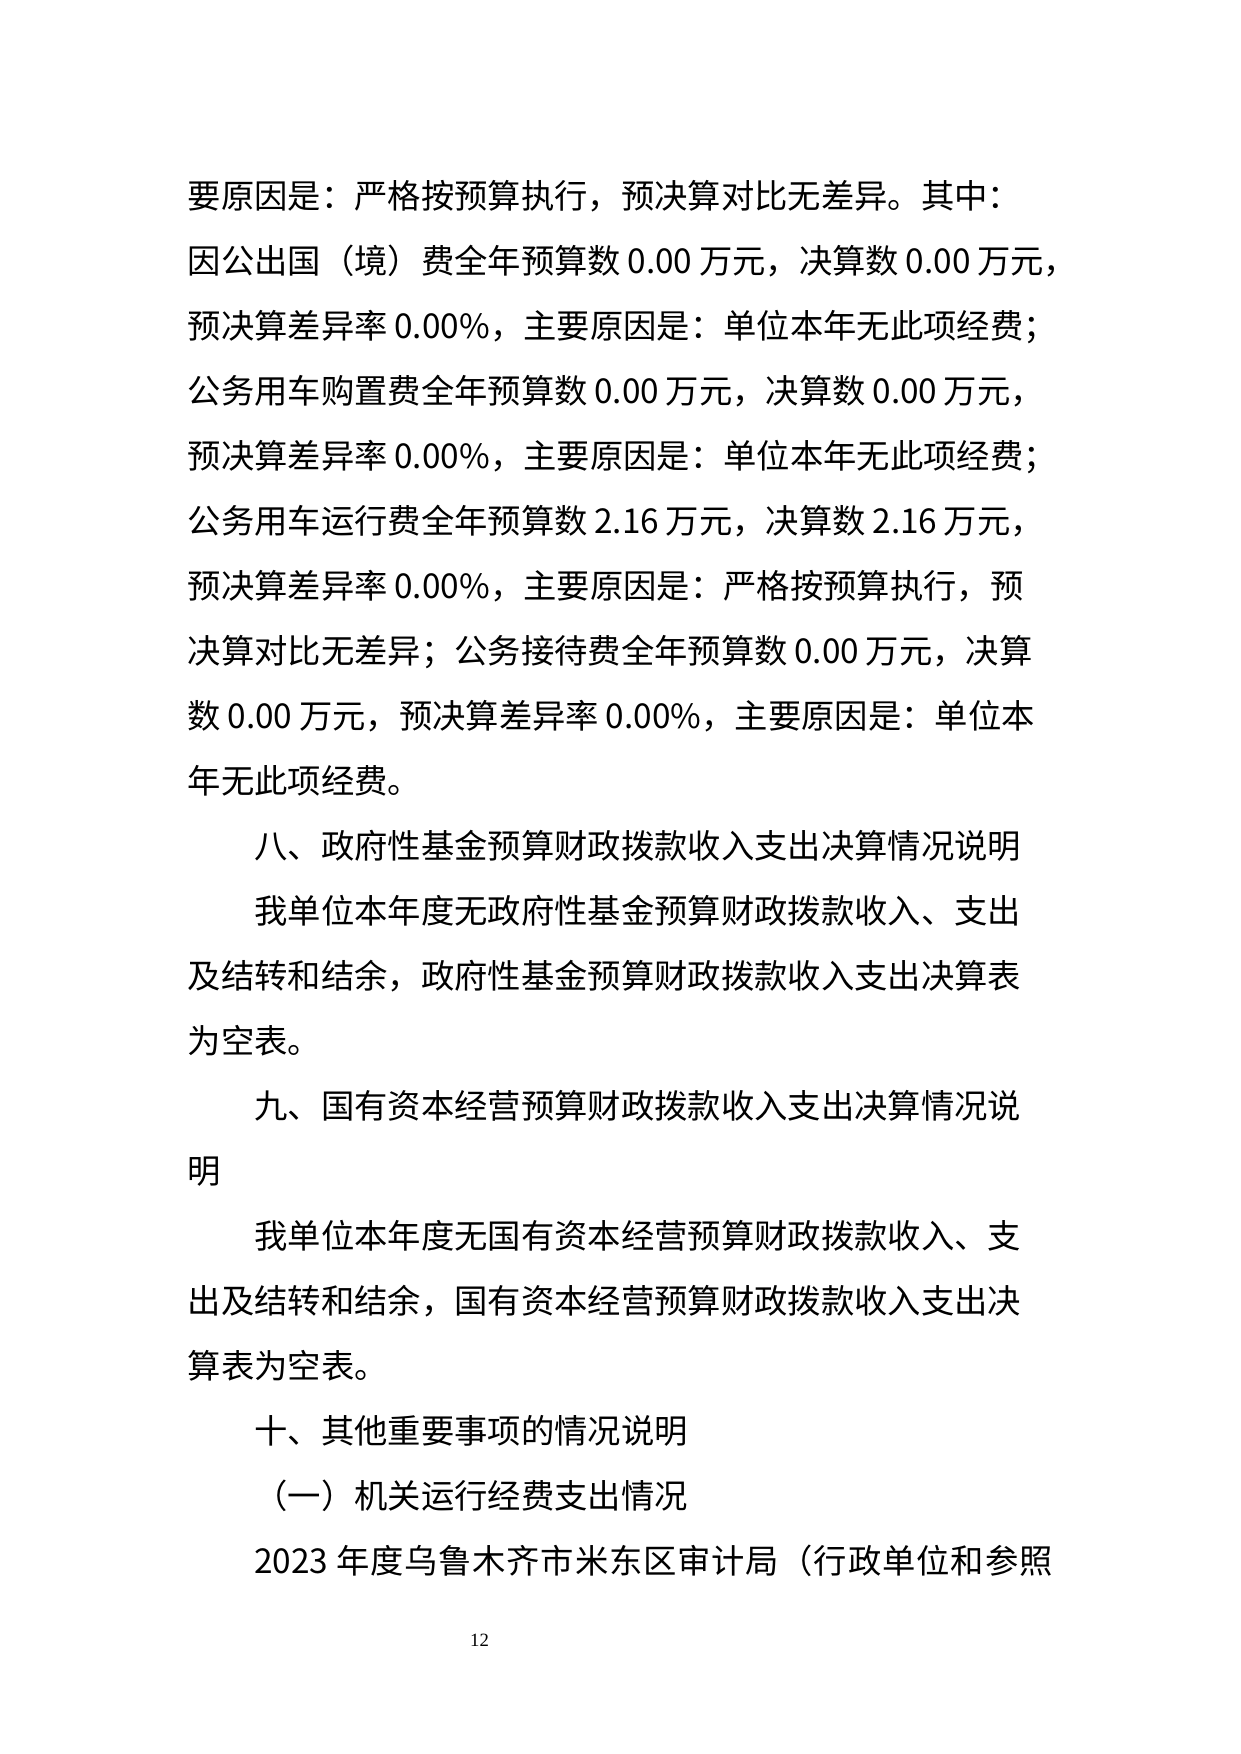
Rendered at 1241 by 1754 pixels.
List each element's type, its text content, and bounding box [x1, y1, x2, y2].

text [187, 162, 1053, 812]
text 我单位本年度无政府性基金预算财政拨款收入、支出及结转和结余，政府性基金预算财政拨款收入支出决算表为空表。 [187, 877, 1053, 1072]
text 八、政府性基金预算财政拨款收入支出决算情况说明 [187, 812, 1053, 877]
text 九、国有资本经营预算财政拨款收入支出决算情况说明 [187, 1072, 1053, 1202]
text （一）机关运行经费支出情况 [187, 1462, 1053, 1527]
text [187, 1527, 1053, 1592]
text 十、其他重要事项的情况说明 [187, 1397, 1053, 1462]
text 我单位本年度无国有资本经营预算财政拨款收入、支出及结转和结余，国有资本经营预算财政拨款收入支出决算表为空表。 [187, 1202, 1053, 1397]
